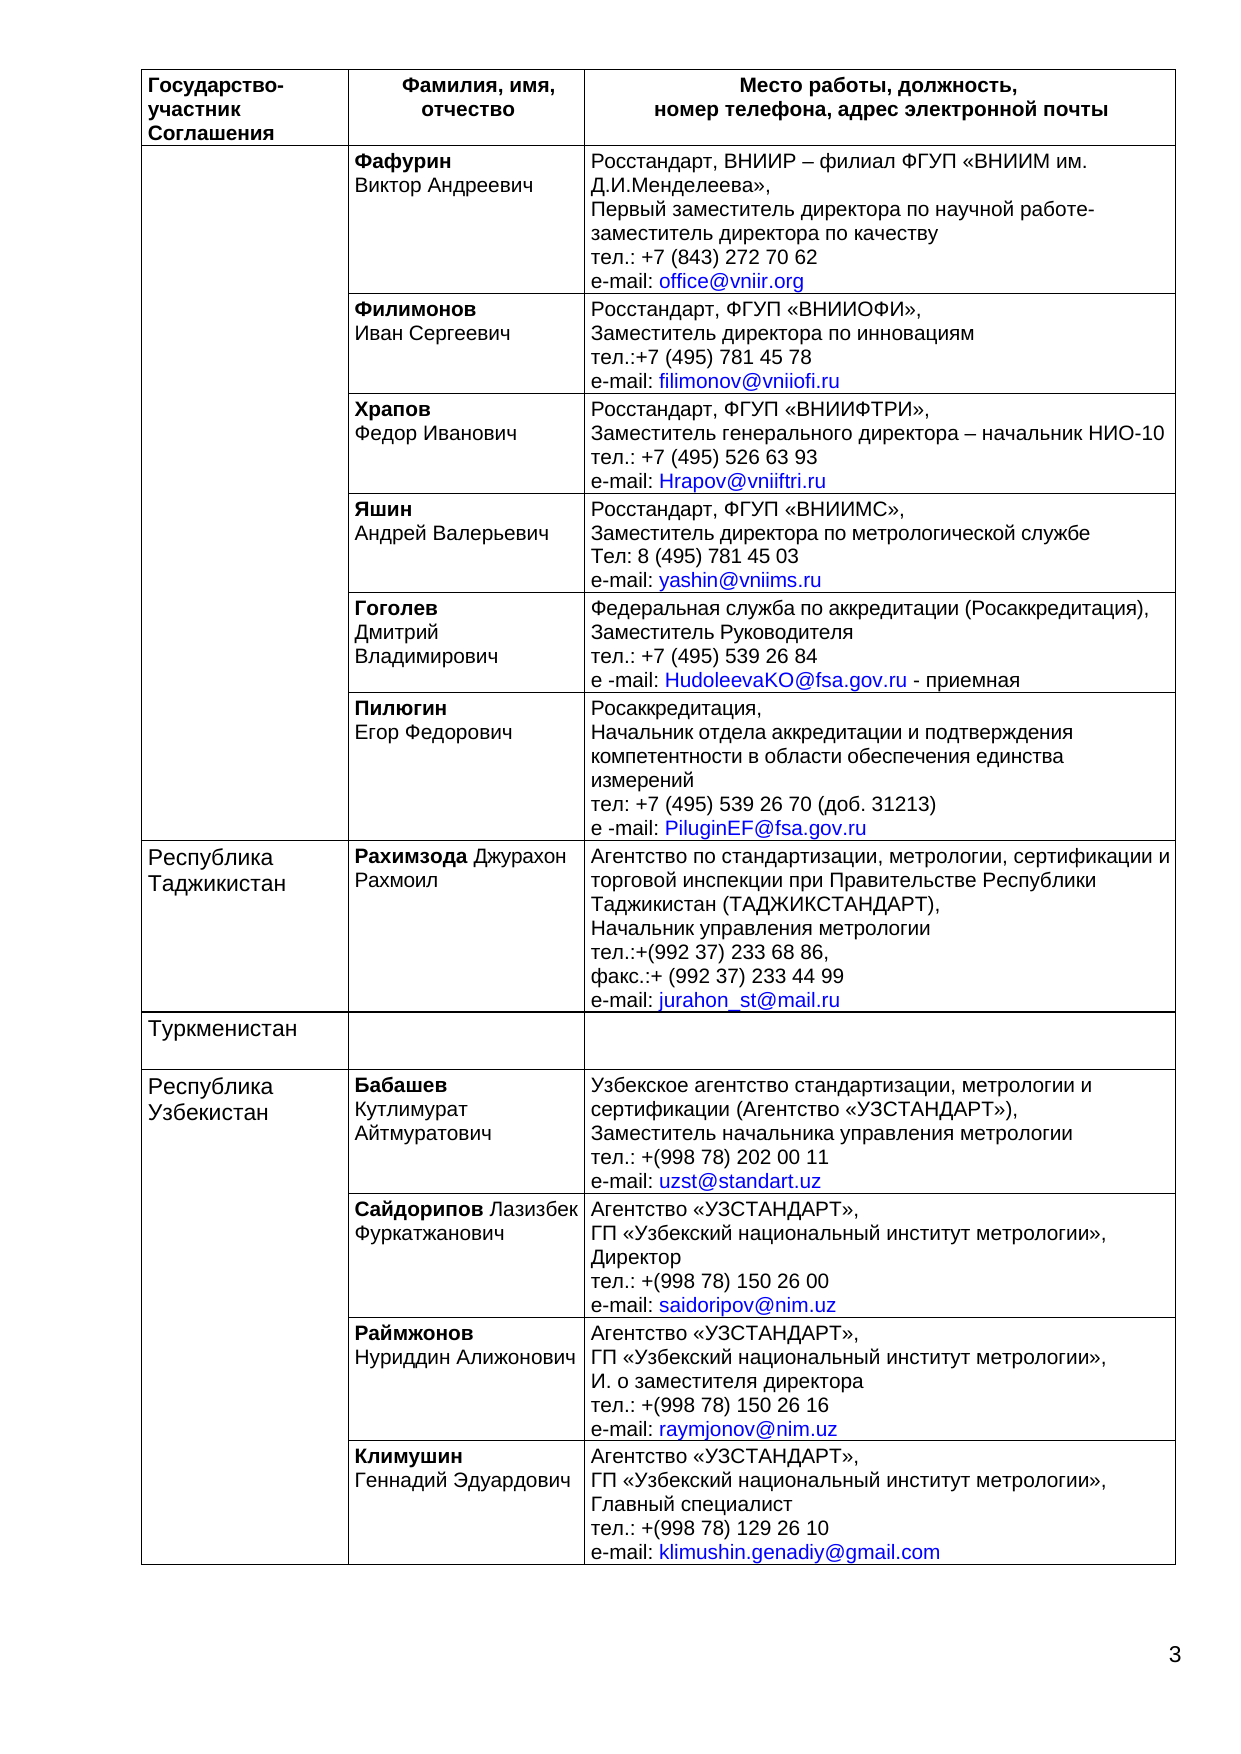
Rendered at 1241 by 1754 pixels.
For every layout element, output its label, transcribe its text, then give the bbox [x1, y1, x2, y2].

table_cell Агентство по стандартизации, метрологии, сертификации и торговой инспекции при Правительстве Республики Таджикистан (ТАДЖИКСТАНДАРТ), Начальник управления метрологии тел.:+(992 37) 233 68 86, факс.:+ (992 37) 233 44 99 е-mail: jurahon_st@mail.ru [585, 841, 1175, 1011]
table_cell Росстандарт, ФГУП «ВНИИМС», Заместитель директора по метрологической службе Тел: 8 (495) 781 45 03 e-mail: yashin@vniims.ru [585, 494, 1175, 592]
table_cell Республика Таджикистан [142, 841, 348, 1011]
table_cell Филимонов Иван Сергеевич [349, 294, 584, 393]
table_cell Росстандарт, ФГУП «ВНИИОФИ», Заместитель директора по инновациям тел.:+7 (495) 781 45 78 e-mail: filimonov@vniiofi.ru [585, 294, 1175, 393]
table_cell Раймжонов Нуриддин Алижонович [349, 1318, 584, 1440]
table_cell Агентство «УЗСТАНДАРТ», ГП «Узбекский национальный институт метрологии», И. о заместителя директора тел.: +(998 78) 150 26 16 e-mail: raymjonov@nim.uz [585, 1318, 1175, 1440]
table_cell Росаккредитация, Начальник отдела аккредитации и подтверждения компетентности в области обеспечения единства измерений тел: +7 (495) 539 26 70 (доб. 31213) e -mail: PiluginEF@fsa.gov.ru [585, 693, 1175, 840]
table_cell Федеральная служба по аккредитации (Росаккредитация), Заместитель Руководителя тел.: +7 (495) 539 26 84 e -mail: HudoleevaKO@fsa.gov.ru - приемная [585, 593, 1175, 692]
table_header Место работы, должность, номер телефона, адрес электронной почты [585, 70, 1175, 145]
table_cell Фафурин Виктор Андреевич [349, 146, 584, 293]
table_cell Агентство «УЗСТАНДАРТ», ГП «Узбекский национальный институт метрологии», Главный специалист тел.: +(998 78) 129 26 10 e-mail: klimushin.genadiy@gmail.com [585, 1441, 1175, 1564]
table_cell Республика Узбекистан [142, 1070, 348, 1564]
table_cell Яшин Андрей Валерьевич [349, 494, 584, 592]
table_cell Бабашев Кутлимурат Айтмуратович [349, 1070, 584, 1193]
table_cell Узбекское агентство стандартизации, метрологии и сертификации (Агентство «УЗСТАНДАРТ»), Заместитель начальника управления метрологии тел.: +(998 78) 202 00 11 е-mail: uzst@standart.uz [585, 1070, 1175, 1193]
table_cell Агентство «УЗСТАНДАРТ», ГП «Узбекский национальный институт метрологии», Директор тел.: +(998 78) 150 26 00 e-mail: saidoripov@nim.uz [585, 1194, 1175, 1317]
table_cell [585, 1013, 1175, 1069]
table_cell [349, 1013, 584, 1069]
table_cell Гоголев Дмитрий Владимирович [349, 593, 584, 692]
table_cell Сайдорипов Лазизбек Фуркатжанович [349, 1194, 584, 1317]
table_cell Климушин Геннадий Эдуардович [349, 1441, 584, 1564]
table_cell Росстандарт, ФГУП «ВНИИФТРИ», Заместитель генерального директора – начальник НИО-10 тел.: +7 (495) 526 63 93 e-mail: Hrapov@vniiftri.ru [585, 394, 1175, 492]
table_header Государство-участник Соглашения [142, 70, 348, 145]
table_header Фамилия, имя, отчество [349, 70, 584, 145]
table_cell Пилюгин Егор Федорович [349, 693, 584, 840]
table_cell Рахимзода Джурахон Рахмоил [349, 841, 584, 1011]
table_cell Храпов Федор Иванович [349, 394, 584, 492]
table_cell Росстандарт, ВНИИР – филиал ФГУП «ВНИИМ им. Д.И.Менделеева», Первый заместитель директора по научной работе-заместитель директора по качеству тел.: +7 (843) 272 70 62 e-mail: office@vniir.org [585, 146, 1175, 293]
table_cell Туркменистан [142, 1013, 348, 1069]
